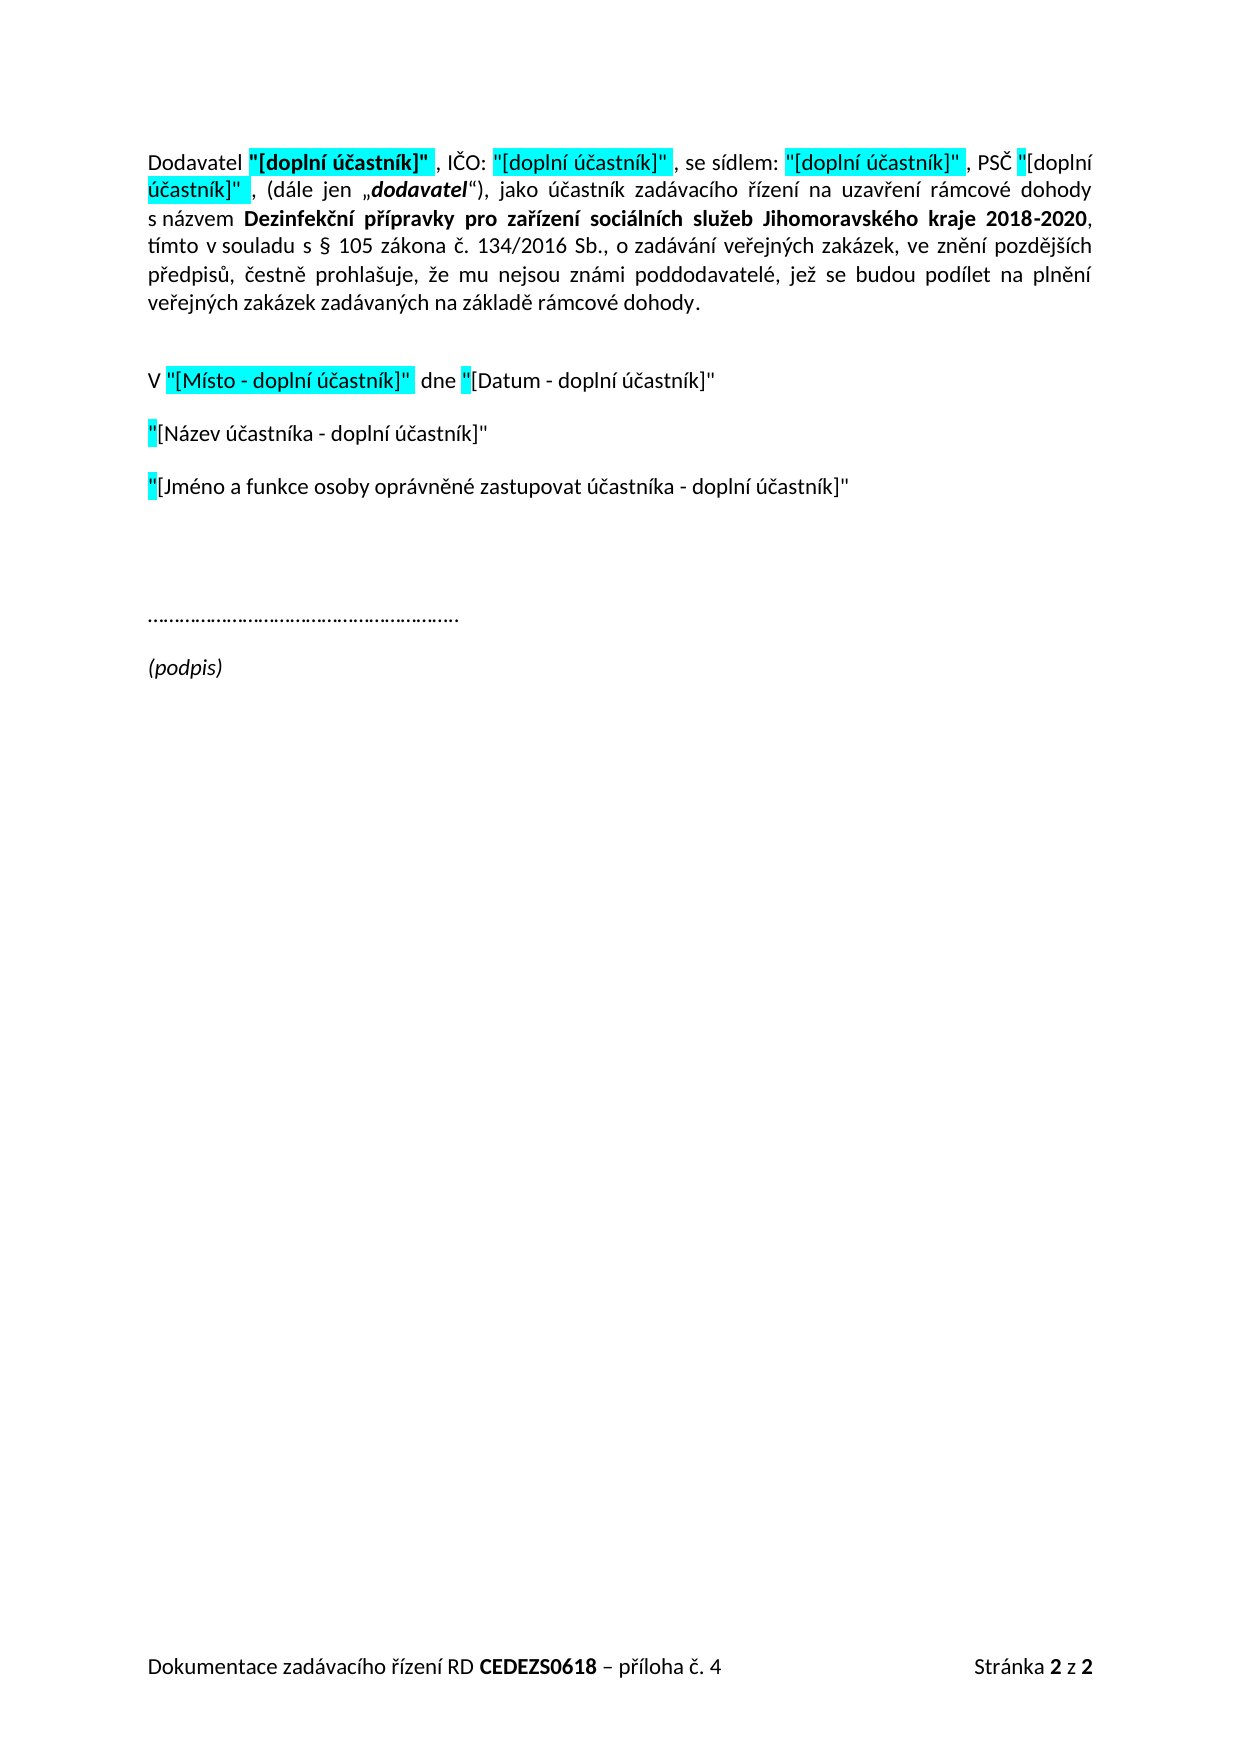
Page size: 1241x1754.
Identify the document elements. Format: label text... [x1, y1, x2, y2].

text Dodavatel , IČO: , se sídlem: , PSČ , (dále jen „dodavatel“), jako účastník zadávacího řízení na uzavření rámcové dohody s názvem Dezinfekční přípravky pro zařízení sociálních služeb Jihomoravského kraje 2018-2020, tímto v souladu s § 105 zákona č. 134/2016 Sb., o zadávání veřejných zakázek, ve znění pozdějších předpisů, čestně prohlašuje, že mu nejsou známi poddodavatelé, jež se budou podílet na plnění veřejných zakázek zadávaných na základě rámcové dohody. [148, 148, 1093, 316]
text ………………………………………………….. [148, 600, 1093, 628]
text V dne [471, 366, 1093, 394]
text V dne [415, 366, 461, 394]
text (podpis) [148, 653, 1093, 681]
text V dne [148, 366, 166, 394]
